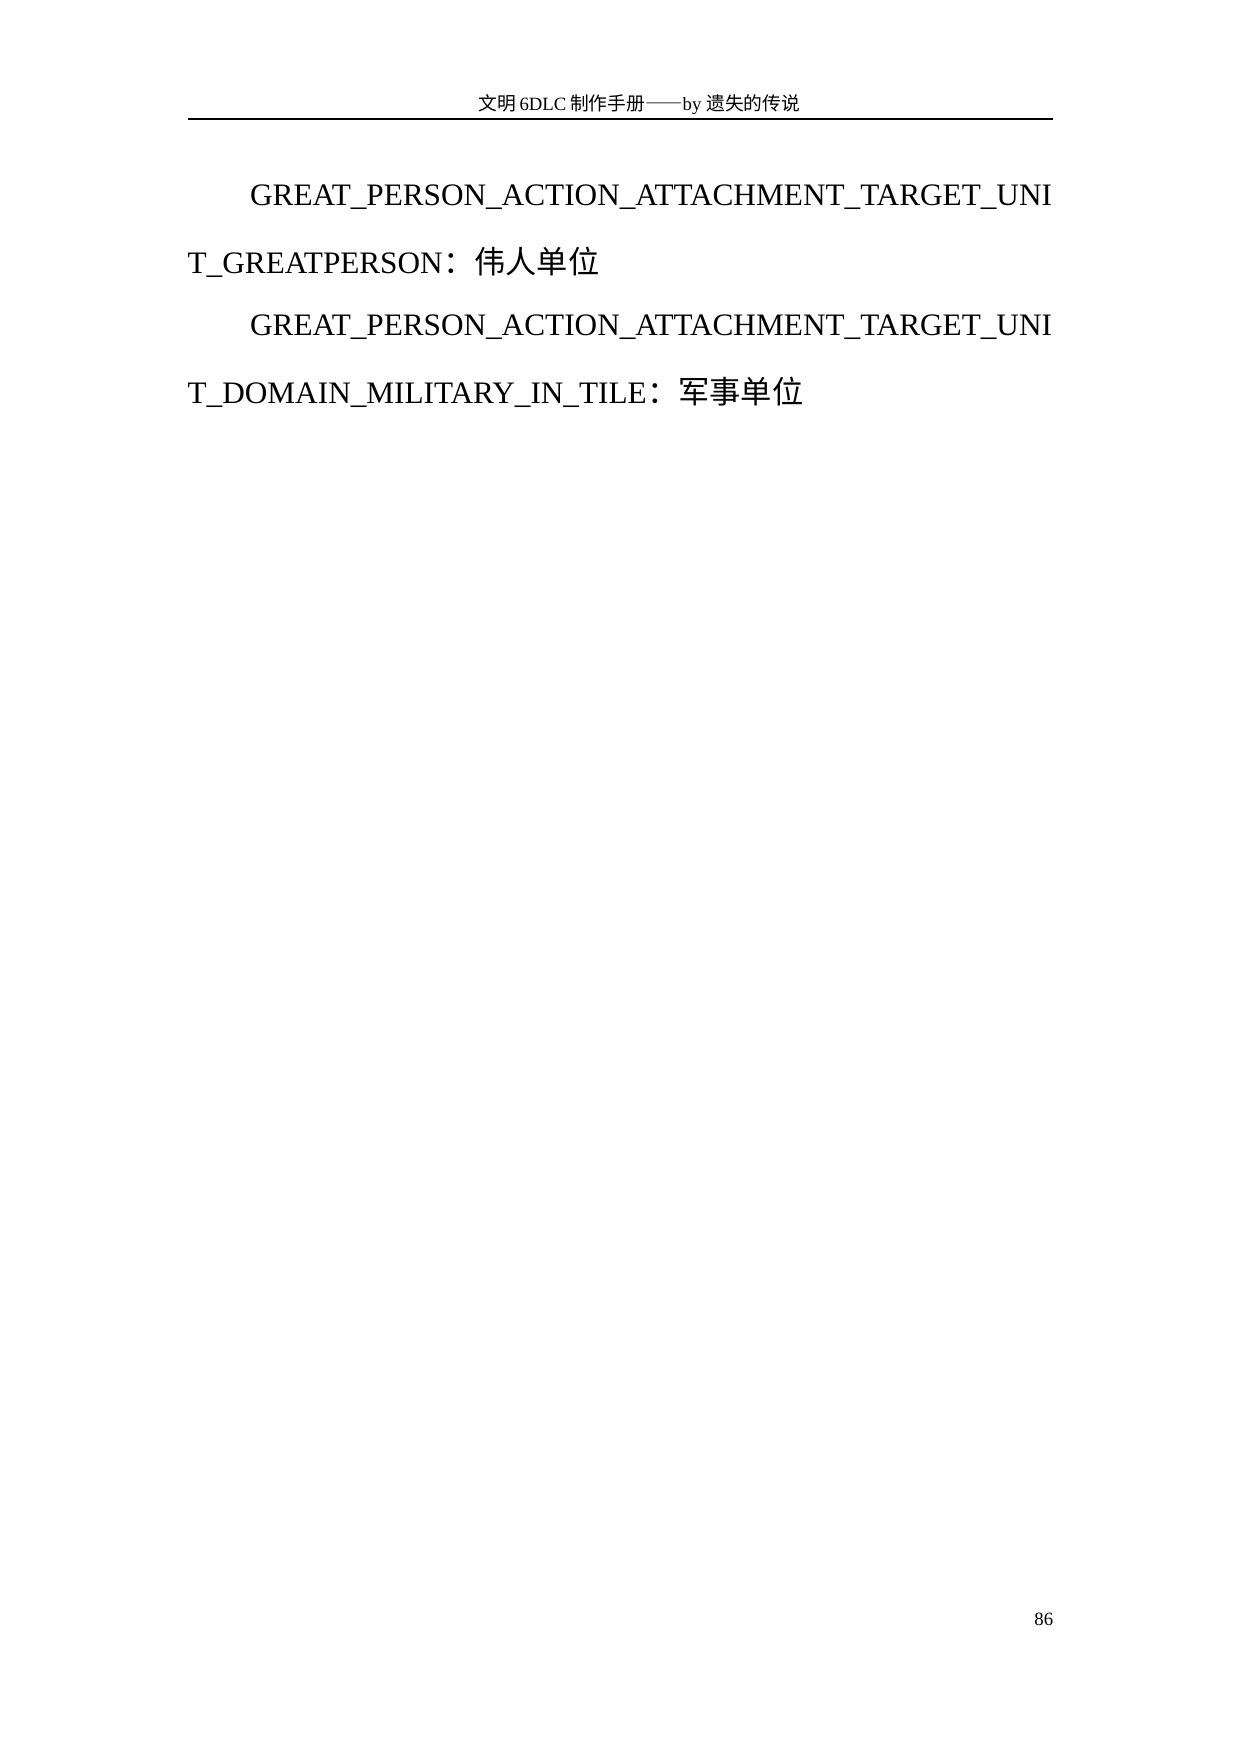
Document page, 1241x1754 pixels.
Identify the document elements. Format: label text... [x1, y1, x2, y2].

text GREAT_PERSON_ACTION_ATTACHMENT_TARGET_UNIT_DOMAIN_MILITARY_IN_TILE：军事单位 [187, 292, 1053, 422]
text GREAT_PERSON_ACTION_ATTACHMENT_TARGET_UNIT_GREATPERSON：伟人单位 [187, 162, 1053, 292]
